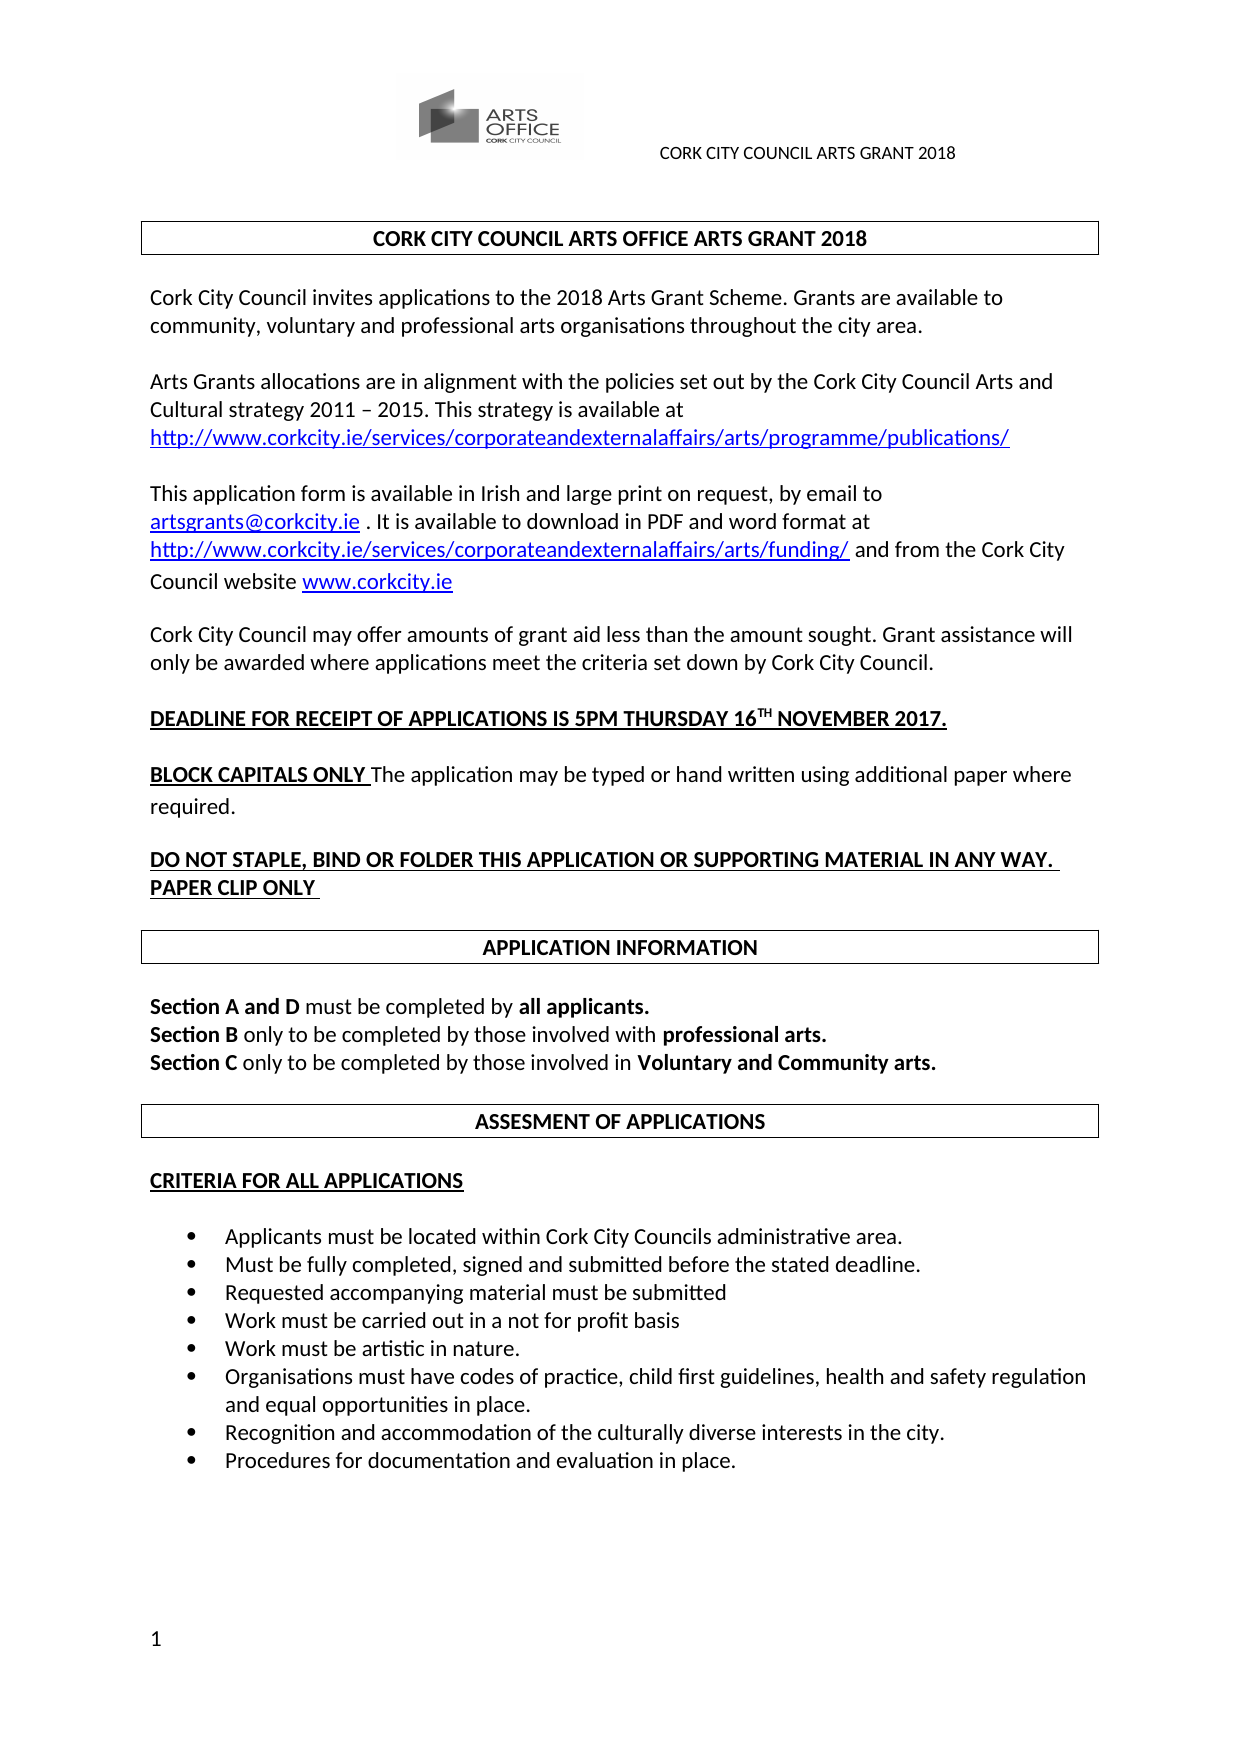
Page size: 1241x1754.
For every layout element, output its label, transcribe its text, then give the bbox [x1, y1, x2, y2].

list Requested accompanying material must be submitted [187, 1278, 1090, 1306]
list Must be fully completed, signed and submitted before the stated deadline. [187, 1250, 1090, 1278]
text This application form is available in Irish and large print on request, by email to artsgrants@corkcity.ie . It is available to download in PDF and word format at [150, 479, 1090, 535]
text DEADLINE FOR RECEIPT OF APPLICATIONS IS 5PM THURSDAY 16TH NOVEMBER 2017. [150, 704, 1090, 732]
text ASSESMENT OF APPLICATIONS [142, 1105, 1098, 1137]
text DO NOT STAPLE, BIND OR FOLDER THIS APPLICATION OR SUPPORTING MATERIAL IN ANY WAY. PAPER CLIP ONLY [150, 846, 1090, 902]
text Arts Grants allocations are in alignment with the policies set out by the Cork City Council Arts and Cultural strategy 2011 – 2015. This strategy is available at http://www.corkcity.ie/services/corporateandexternalaffairs/arts/programme/publications/ [150, 367, 1090, 451]
list Procedures for documentation and evaluation in place. [187, 1446, 1090, 1474]
text Section B only to be completed by those involved with professional arts. [150, 1020, 1090, 1048]
text CORK CITY COUNCIL ARTS OFFICE ARTS GRANT 2018 [142, 222, 1098, 254]
text CRITERIA FOR ALL APPLICATIONS [150, 1166, 1090, 1194]
text Section A and D must be completed by all applicants. [150, 992, 1090, 1020]
text Cork City Council invites applications to the 2018 Arts Grant Scheme. Grants are available to community, voluntary and professional arts organisations throughout the city area. [150, 283, 1090, 339]
list Organisations must have codes of practice, child first guidelines, health and safety regulation and equal opportunities in place. [187, 1362, 1090, 1418]
list Work must be carried out in a not for profit basis [187, 1306, 1090, 1334]
picture [395, 73, 584, 160]
text Cork City Council may offer amounts of grant aid less than the amount sought. Grant assistance will only be awarded where applications meet the criteria set down by Cork City Council. [150, 620, 1090, 676]
text http://www.corkcity.ie/services/corporateandexternalaffairs/arts/funding/ and from the Cork City Council website www.corkcity.ie [150, 535, 1090, 595]
list Work must be artistic in nature. [187, 1334, 1090, 1362]
list Applicants must be located within Cork City Councils administrative area. [187, 1222, 1090, 1250]
text APPLICATION INFORMATION [142, 931, 1098, 963]
text Section C only to be completed by those involved in Voluntary and Community arts. [150, 1048, 1090, 1076]
list Recognition and accommodation of the culturally diverse interests in the city. [187, 1418, 1090, 1446]
text BLOCK CAPITALS ONLY The application may be typed or hand written using additional paper where required. [150, 760, 1090, 821]
